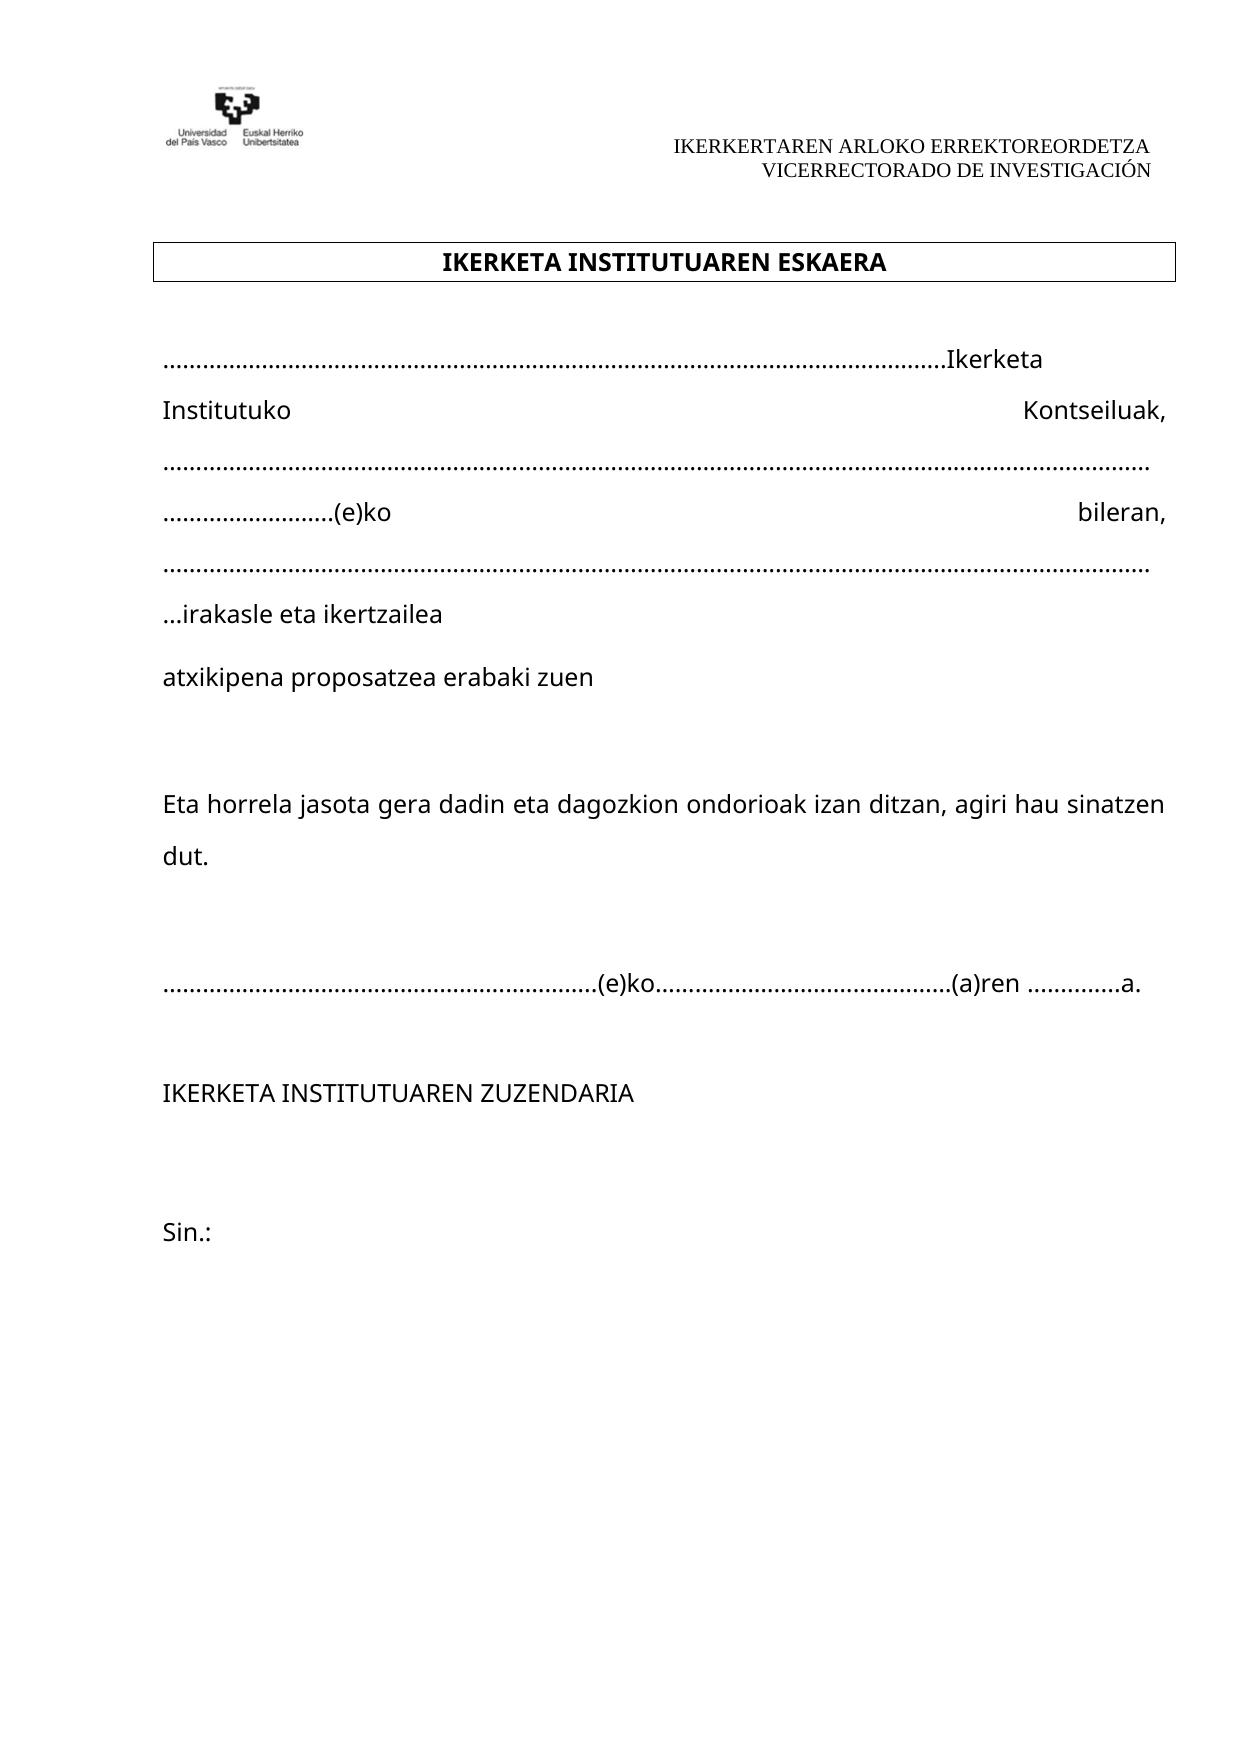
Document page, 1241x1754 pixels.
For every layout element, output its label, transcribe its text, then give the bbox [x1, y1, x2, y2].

text …………………………………………….…………..(e)ko………………………………………(a)ren ..............a. [162, 965, 1167, 999]
text Eta horrela jasota gera dadin eta dagozkion ondorioak izan ditzan, agiri hau sinatzen dut. [162, 787, 1167, 872]
picture [162, 73, 305, 154]
text IKERKETA INSTITUTUAREN ZUZENDARIA [162, 1075, 1167, 1109]
text IKERKETA INSTITUTUAREN ESKAERA [154, 243, 1175, 281]
text Sin.: [162, 1215, 1167, 1249]
text ………………………………………………………………………………………………………..Ikerketa Institutuko Kontseiluak, …………………………………………………………………………………………………………………………………………………………..(e)ko bileran, ………………………………………………………………………………………………………………………………………irakasle eta ikertzailea [162, 341, 1167, 631]
text atxikipena proposatzea erabaki zuen [162, 660, 1167, 694]
